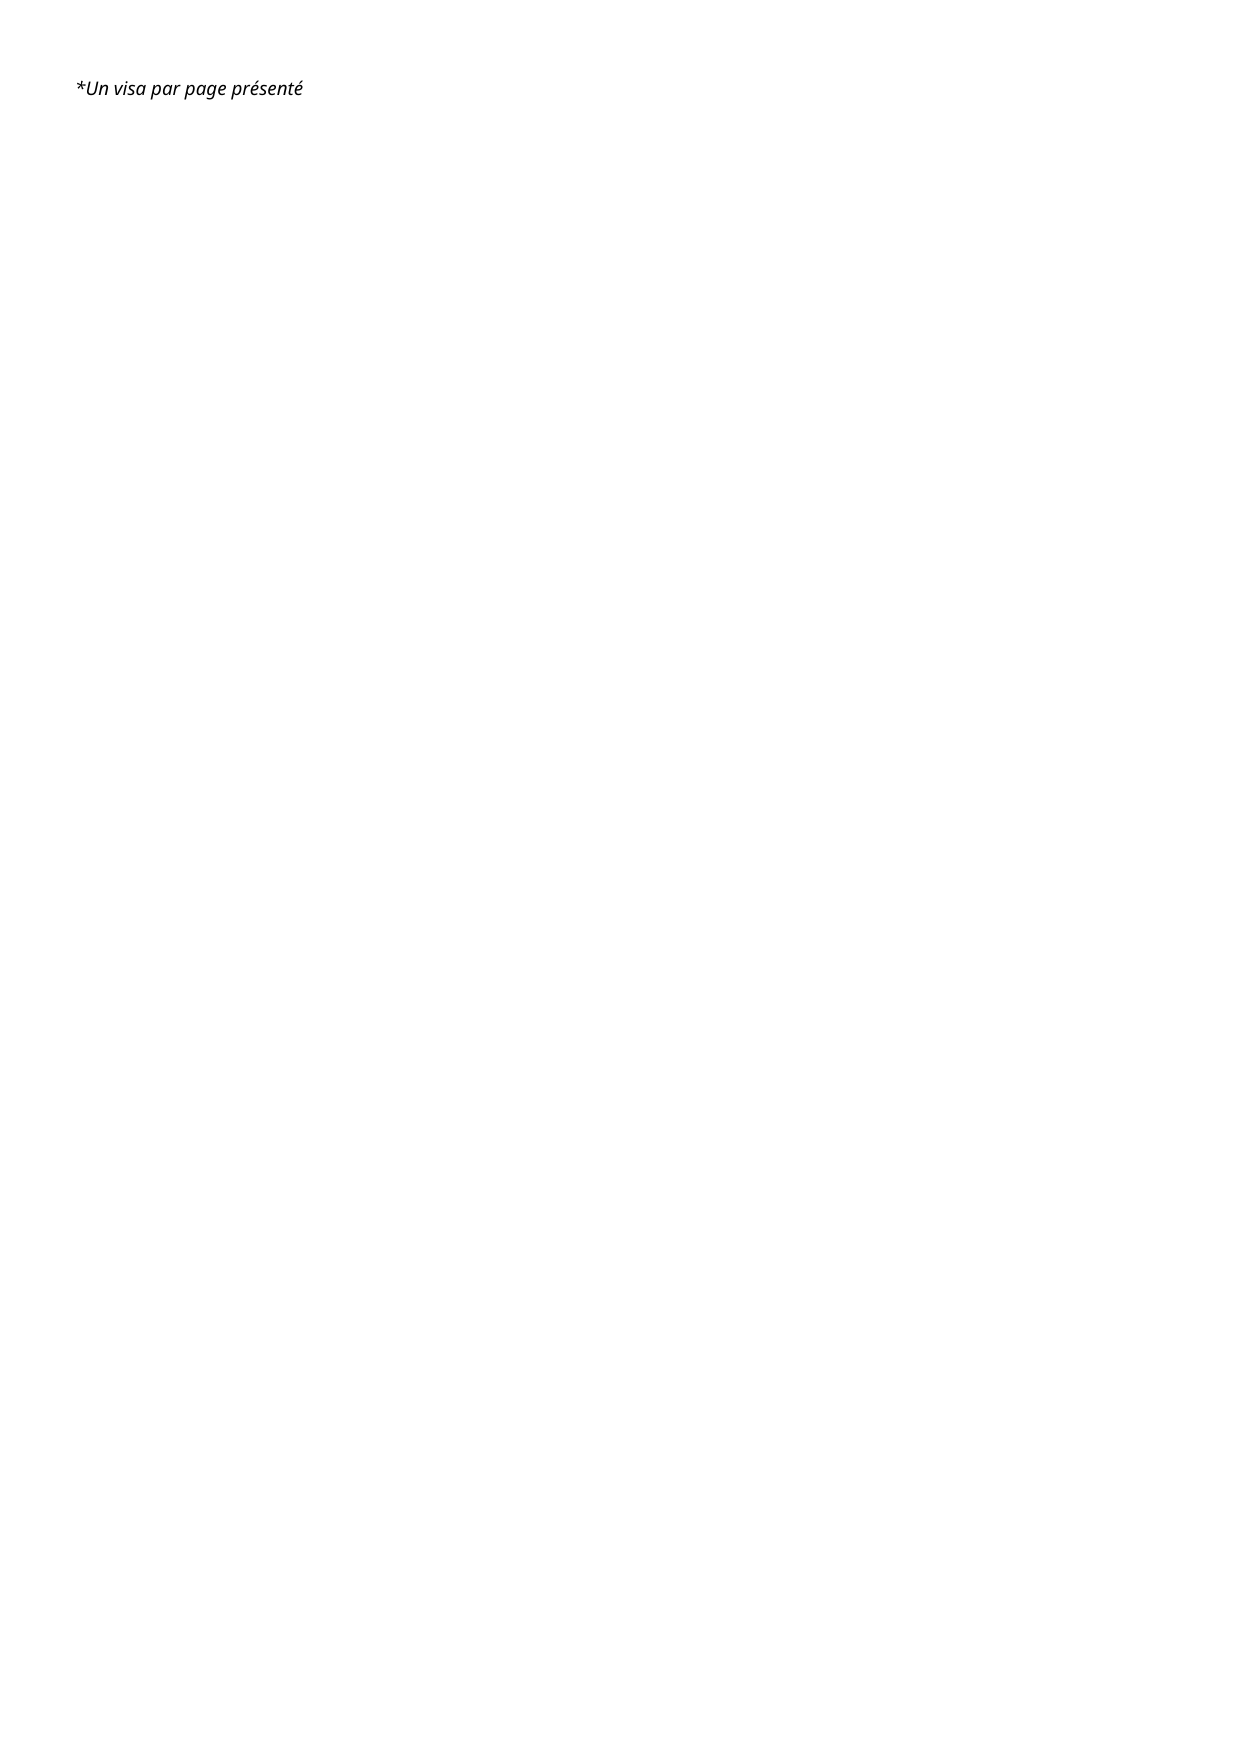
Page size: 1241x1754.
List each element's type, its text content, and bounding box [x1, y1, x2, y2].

text *Un visa par page présenté [75, 75, 1165, 101]
